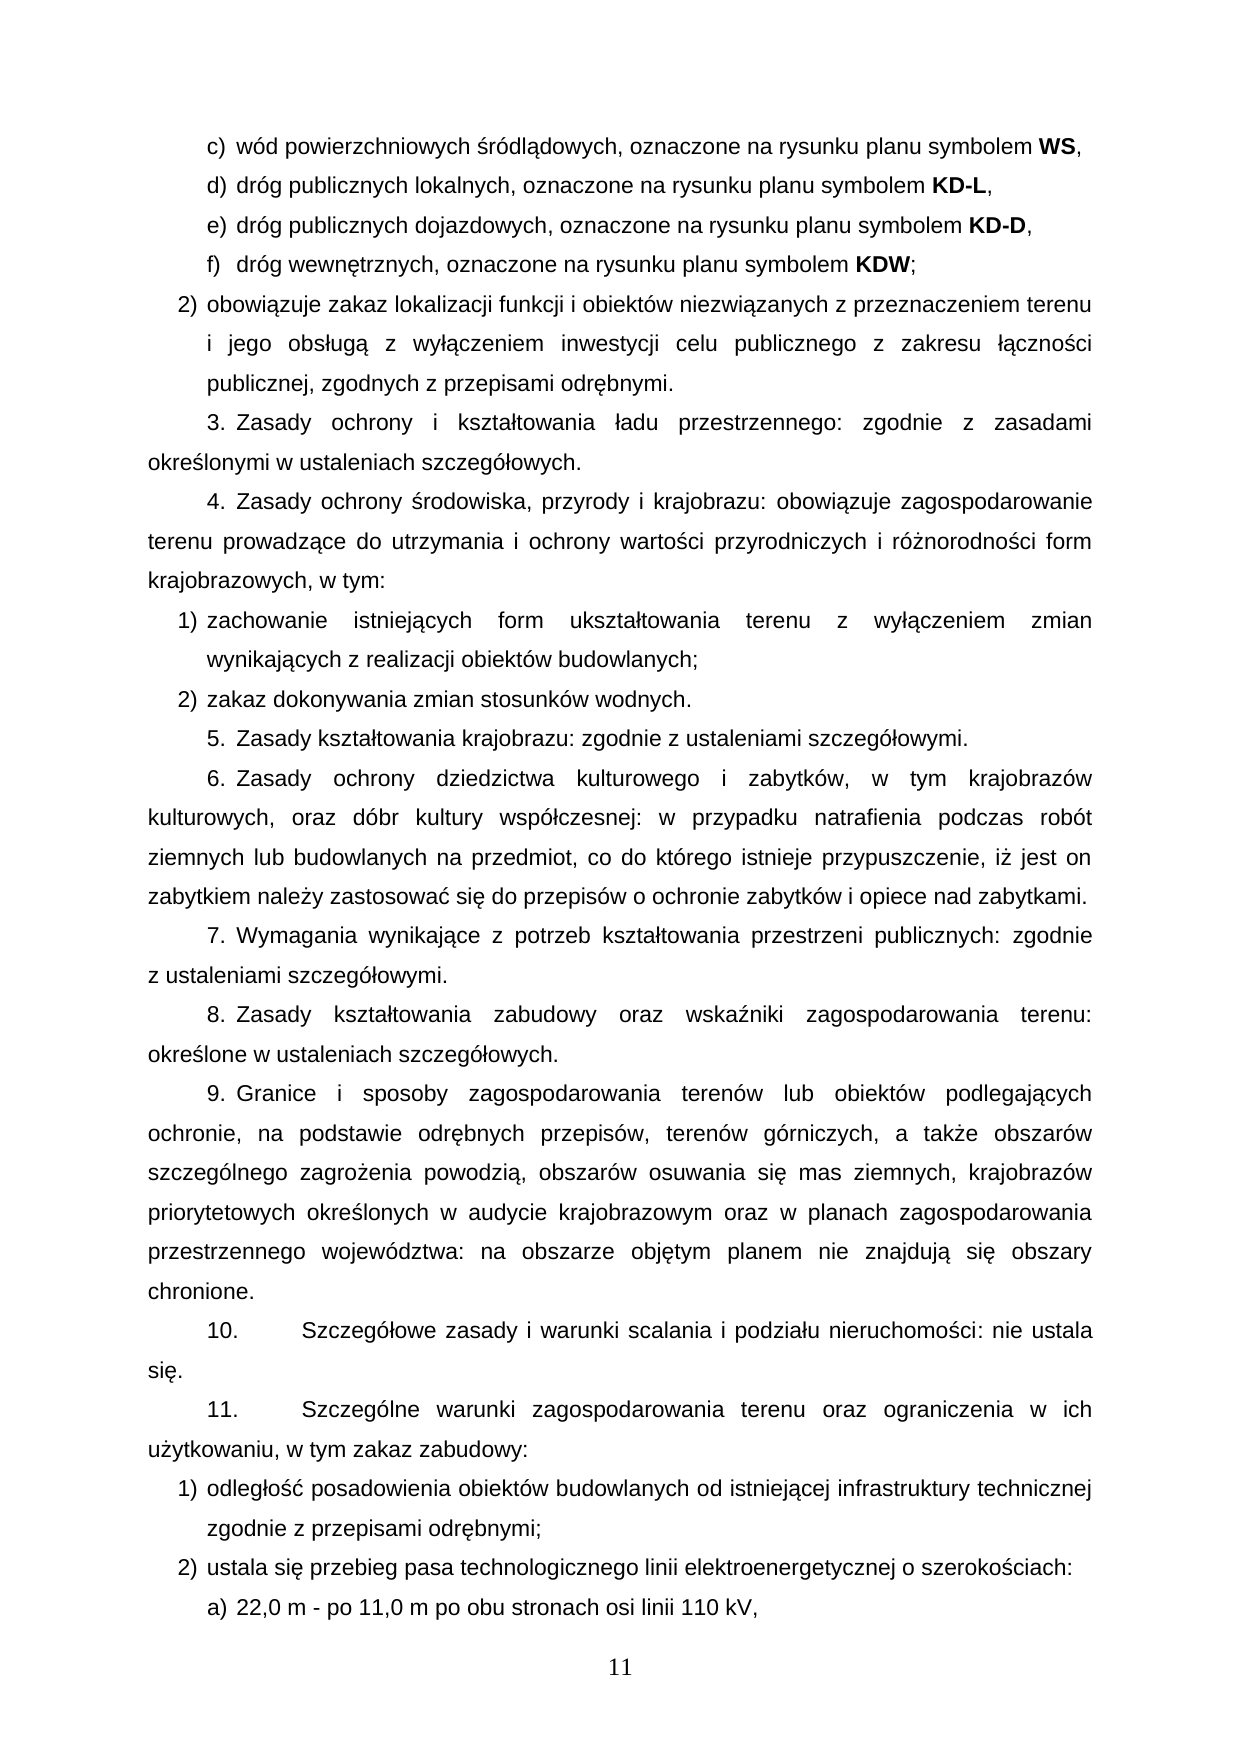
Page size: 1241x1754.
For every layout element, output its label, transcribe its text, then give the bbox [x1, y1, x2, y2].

list Granice i sposoby zagospodarowania terenów lub obiektów podlegających ochronie, na podstawie odrębnych przepisów, terenów górniczych, a także obszarów szczególnego zagrożenia powodzią, obszarów osuwania się mas ziemnych, krajobrazów priorytetowych określonych w audycie krajobrazowym oraz w planach zagospodarowania przestrzennego województwa: na obszarze objętym planem nie znajdują się obszary chronione. [148, 1080, 1093, 1304]
list ustala się przebieg pasa technologicznego linii elektroenergetycznej o szerokościach: [177, 1554, 1093, 1581]
list Szczegółowe zasady i warunki scalania i podziału nieruchomości: nie ustala się. [148, 1317, 1093, 1383]
list dróg publicznych lokalnych, oznaczone na rysunku planu symbolem KD-L, [207, 172, 1093, 199]
list obowiązuje zakaz lokalizacji funkcji i obiektów niezwiązanych z przeznaczeniem terenu i jego obsługą z wyłączeniem inwestycji celu publicznego z zakresu łączności publicznej, zgodnych z przepisami odrębnymi. [177, 291, 1093, 396]
list Wymagania wynikające z potrzeb kształtowania przestrzeni publicznych: zgodnie z ustaleniami szczegółowymi. [148, 922, 1093, 988]
list zachowanie istniejących form ukształtowania terenu z wyłączeniem zmian wynikających z realizacji obiektów budowlanych; [177, 607, 1093, 672]
list Zasady kształtowania krajobrazu: zgodnie z ustaleniami szczegółowymi. [148, 725, 1093, 751]
list odległość posadowienia obiektów budowlanych od istniejącej infrastruktury technicznej zgodnie z przepisami odrębnymi; [177, 1475, 1093, 1541]
list Zasady ochrony i kształtowania ładu przestrzennego: zgodnie z zasadami określonymi w ustaleniach szczegółowych. [148, 409, 1093, 475]
list wód powierzchniowych śródlądowych, oznaczone na rysunku planu symbolem WS, [207, 133, 1093, 159]
list Szczególne warunki zagospodarowania terenu oraz ograniczenia w ich użytkowaniu, w tym zakaz zabudowy: [148, 1396, 1093, 1462]
list Zasady ochrony środowiska, przyrody i krajobrazu: obowiązuje zagospodarowanie terenu prowadzące do utrzymania i ochrony wartości przyrodniczych i różnorodności form krajobrazowych, w tym: [148, 488, 1093, 593]
list dróg publicznych dojazdowych, oznaczone na rysunku planu symbolem KD-D, [207, 212, 1093, 238]
list dróg wewnętrznych, oznaczone na rysunku planu symbolem KDW; [207, 251, 1093, 278]
list 22,0 m - po 11,0 m po obu stronach osi linii 110 kV, [207, 1594, 1093, 1620]
list Zasady ochrony dziedzictwa kulturowego i zabytków, w tym krajobrazów kulturowych, oraz dóbr kultury współczesnej: w przypadku natrafienia podczas robót ziemnych lub budowlanych na przedmiot, co do którego istnieje przypuszczenie, iż jest on zabytkiem należy zastosować się do przepisów o ochronie zabytków i opiece nad zabytkami. [148, 764, 1093, 909]
list Zasady kształtowania zabudowy oraz wskaźniki zagospodarowania terenu: określone w ustaleniach szczegółowych. [148, 1001, 1093, 1067]
list zakaz dokonywania zmian stosunków wodnych. [177, 686, 1093, 712]
